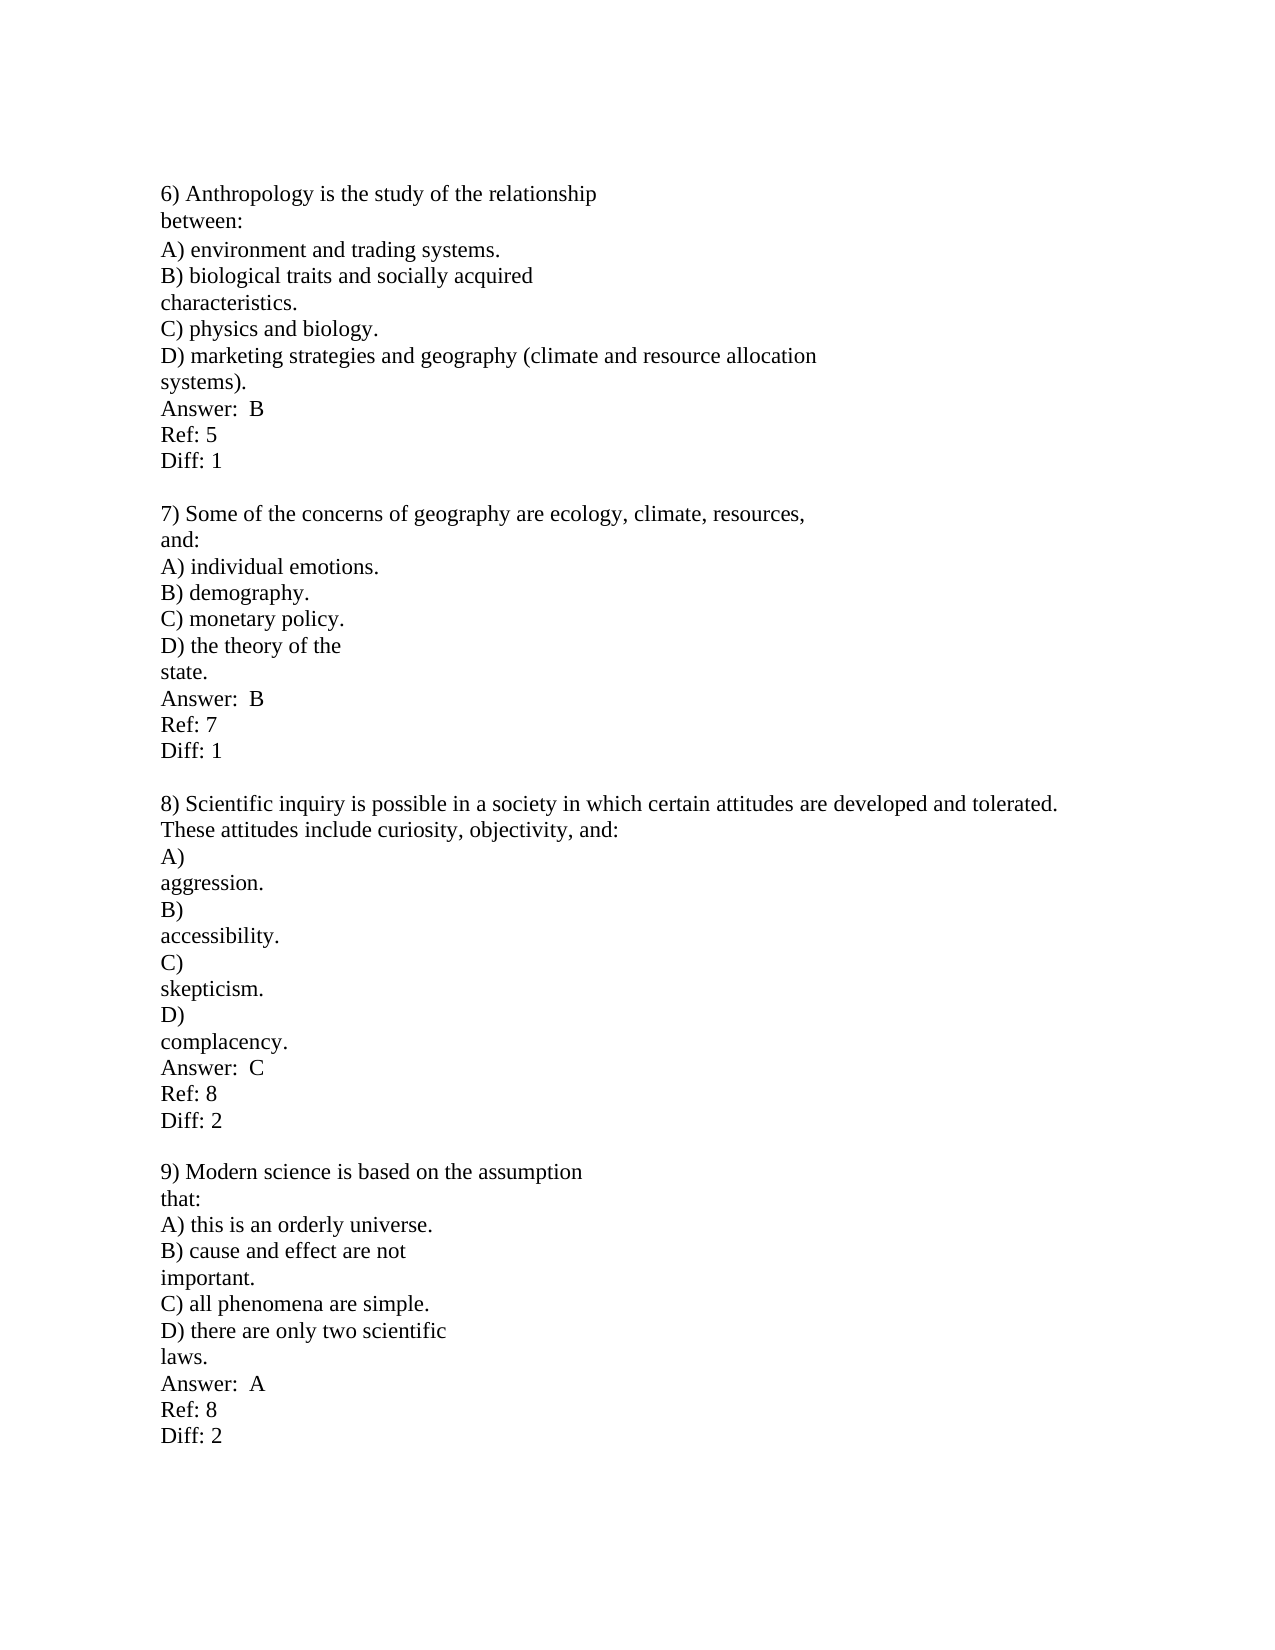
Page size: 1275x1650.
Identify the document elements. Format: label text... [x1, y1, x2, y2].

text Answer: A [160, 1370, 483, 1396]
text Diff: 2 [160, 1422, 1127, 1449]
text A) this is an orderly universe. [160, 1211, 612, 1237]
text C) physics and biology. [160, 316, 658, 342]
text B) biological traits and socially acquired characteristics. [160, 263, 658, 315]
text A) environment and trading systems. [160, 236, 668, 263]
text Ref: 8 [160, 1081, 1127, 1107]
text A) aggression. [160, 843, 291, 896]
text Diff: 1 [160, 447, 1127, 474]
text D) there are only two scientific laws. [160, 1317, 483, 1370]
text Ref: 7 [160, 711, 1127, 737]
text C) skepticism. [160, 949, 291, 1002]
text D) complacency. [160, 1002, 300, 1055]
text C) all phenomena are simple. [160, 1291, 489, 1317]
text Answer: C [160, 1055, 300, 1081]
text 9) Modern science is based on the assumption that: [160, 1158, 612, 1211]
text B) cause and effect are not important. [160, 1238, 489, 1290]
text Diff: 2 [160, 1107, 1127, 1133]
text Answer: B [160, 685, 377, 711]
text Diff: 1 [160, 737, 1127, 764]
text Ref: 5 [160, 421, 1127, 447]
text 7) Some of the concerns of geography are ecology, climate, resources, and: [160, 500, 833, 553]
text C) monetary policy. [160, 605, 1127, 632]
text 6) Anthropology is the study of the relationship between: [160, 180, 668, 233]
text B) demography. [160, 579, 1127, 605]
text B) accessibility. [160, 896, 291, 949]
text A) individual emotions. [160, 553, 833, 579]
text D) marketing strategies and geography (climate and resource allocation systems). [160, 342, 891, 395]
text Answer: B [160, 395, 891, 421]
text 8) Scientific inquiry is possible in a society in which certain attitudes are developed and tolerated. These attitudes include curiosity, objectivity, and: [160, 791, 1101, 843]
text D) the theory of the state. [160, 632, 377, 685]
text Ref: 8 [160, 1396, 1127, 1422]
